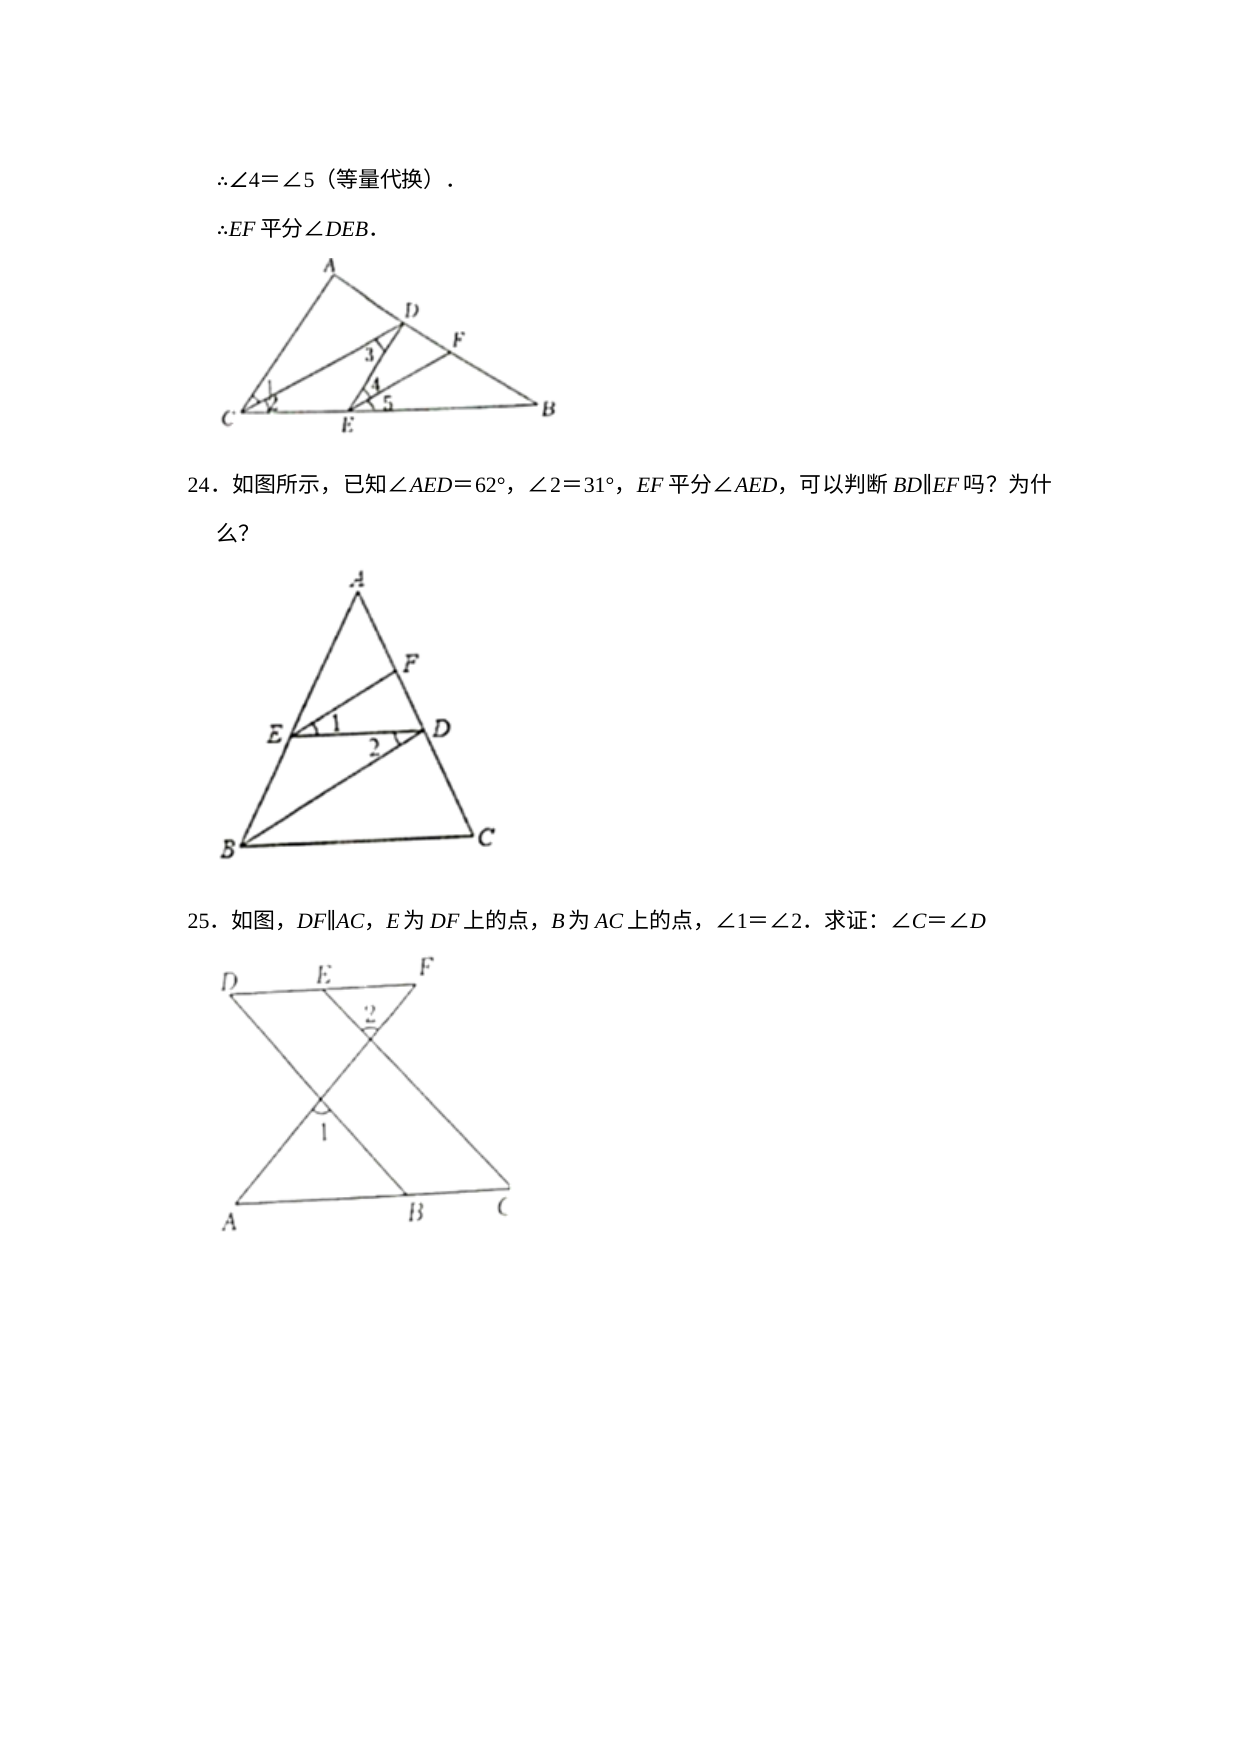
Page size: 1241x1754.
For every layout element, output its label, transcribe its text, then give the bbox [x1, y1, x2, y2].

picture [215, 950, 516, 1236]
text ∴EF平分∠DEB． [216, 210, 1053, 243]
picture [215, 258, 561, 439]
picture [215, 563, 501, 864]
text 24．如图所示，已知∠AED＝62°，∠2＝31°，EF平分∠AED，可以判断BD∥EF吗？为什么？ [187, 467, 1053, 548]
text ∴∠4＝∠5（等量代换）． [216, 162, 1053, 194]
text 25．如图，DF∥AC，E为DF上的点，B为AC上的点，∠1＝∠2．求证：∠C＝∠D [187, 902, 1053, 935]
